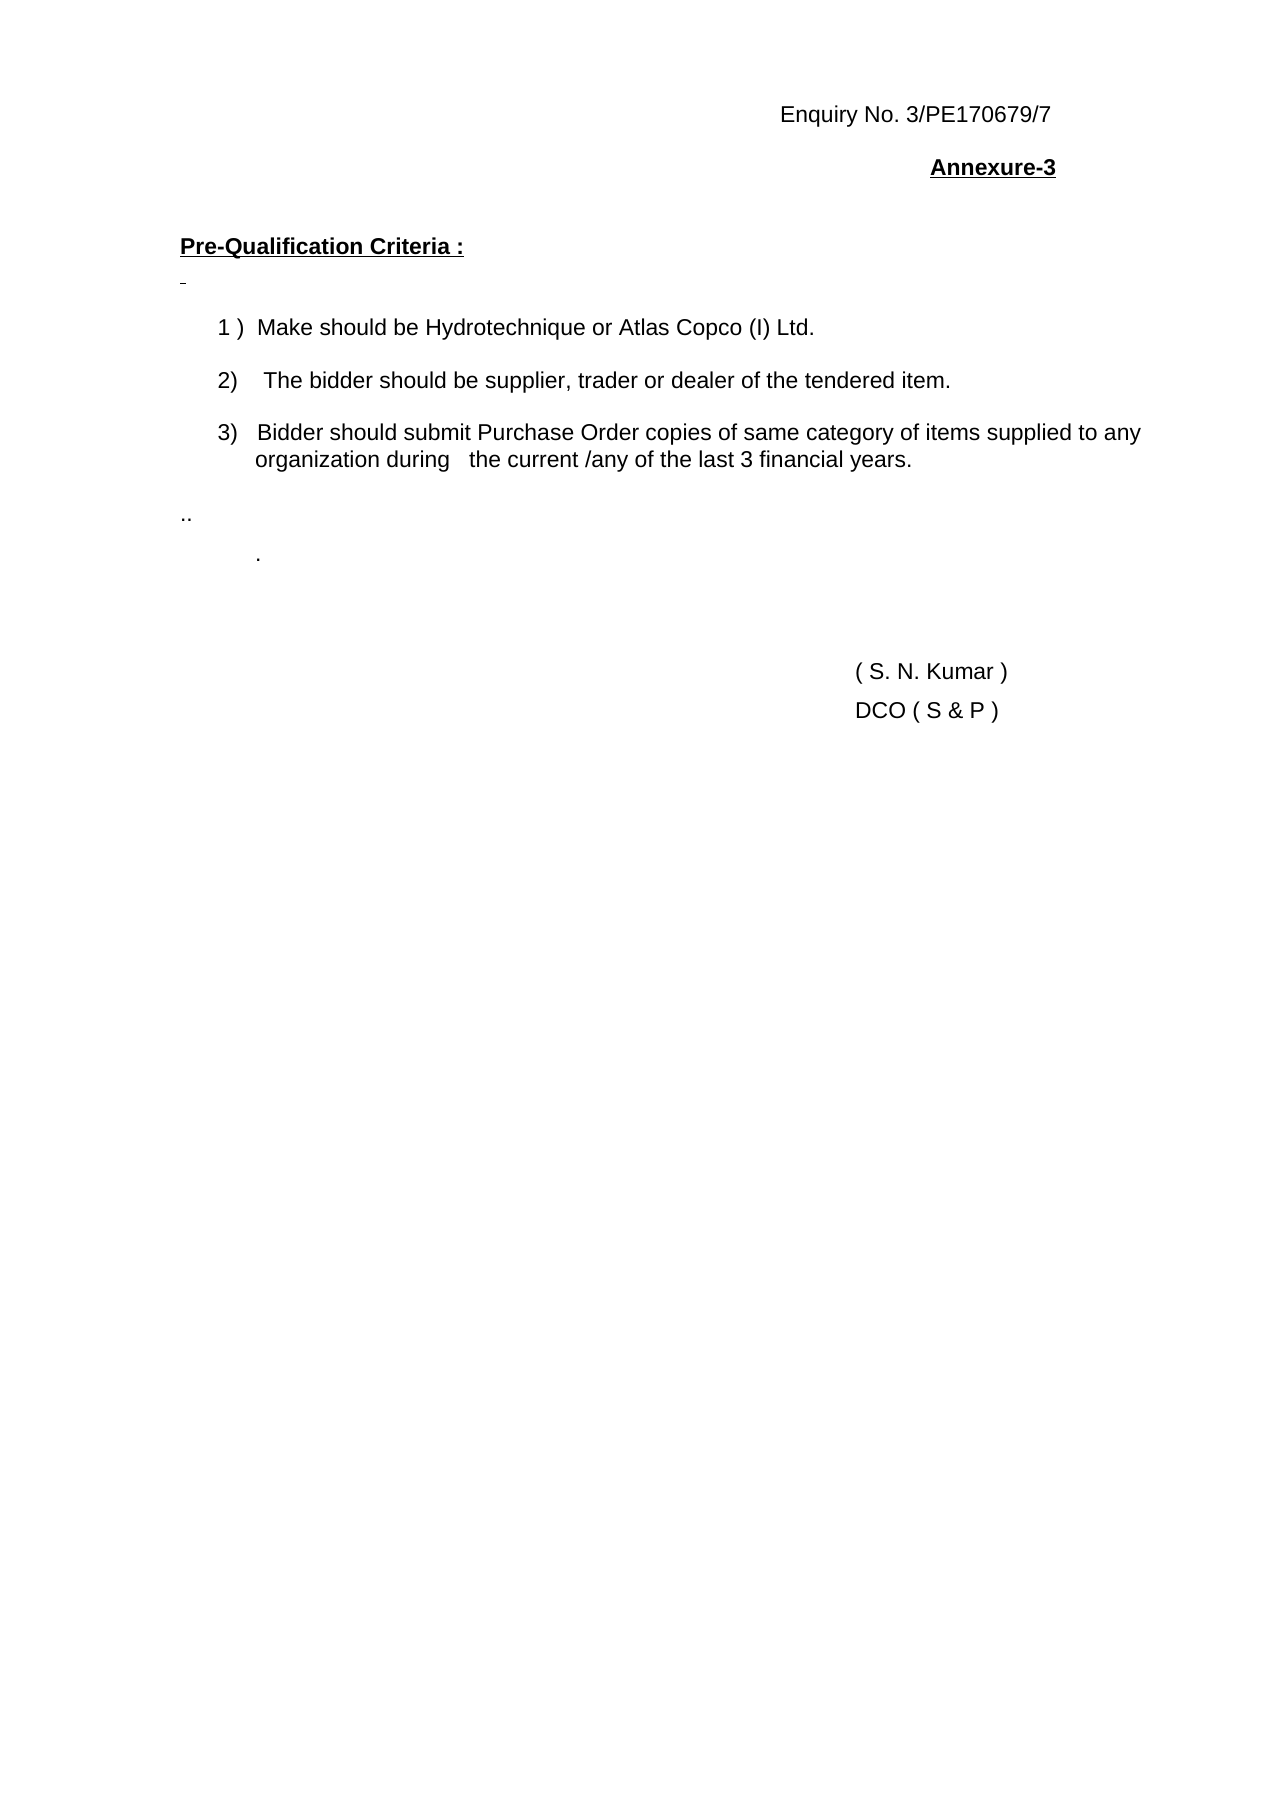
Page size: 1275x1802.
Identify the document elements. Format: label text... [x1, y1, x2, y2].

text . [255, 539, 1155, 566]
text 3) Bidder should submit Purchase Order copies of same category of items supplied to any organization during the current /any of the last 3 financial years. [217, 419, 1155, 472]
text ( S. N. Kumar ) [180, 658, 1155, 684]
text .. [180, 500, 1155, 526]
text Enquiry No. 3/PE170679/7 [180, 101, 1155, 128]
text Pre-Qualification Criteria : [180, 233, 1155, 259]
text Annexure-3 [855, 154, 1155, 180]
text 2) The bidder should be supplier, trader or dealer of the tendered item. [217, 367, 1155, 393]
text 1 ) Make should be Hydrotechnique or Atlas Copco (I) Ltd. [217, 314, 1155, 340]
text DCO ( S & P ) [180, 697, 1155, 724]
